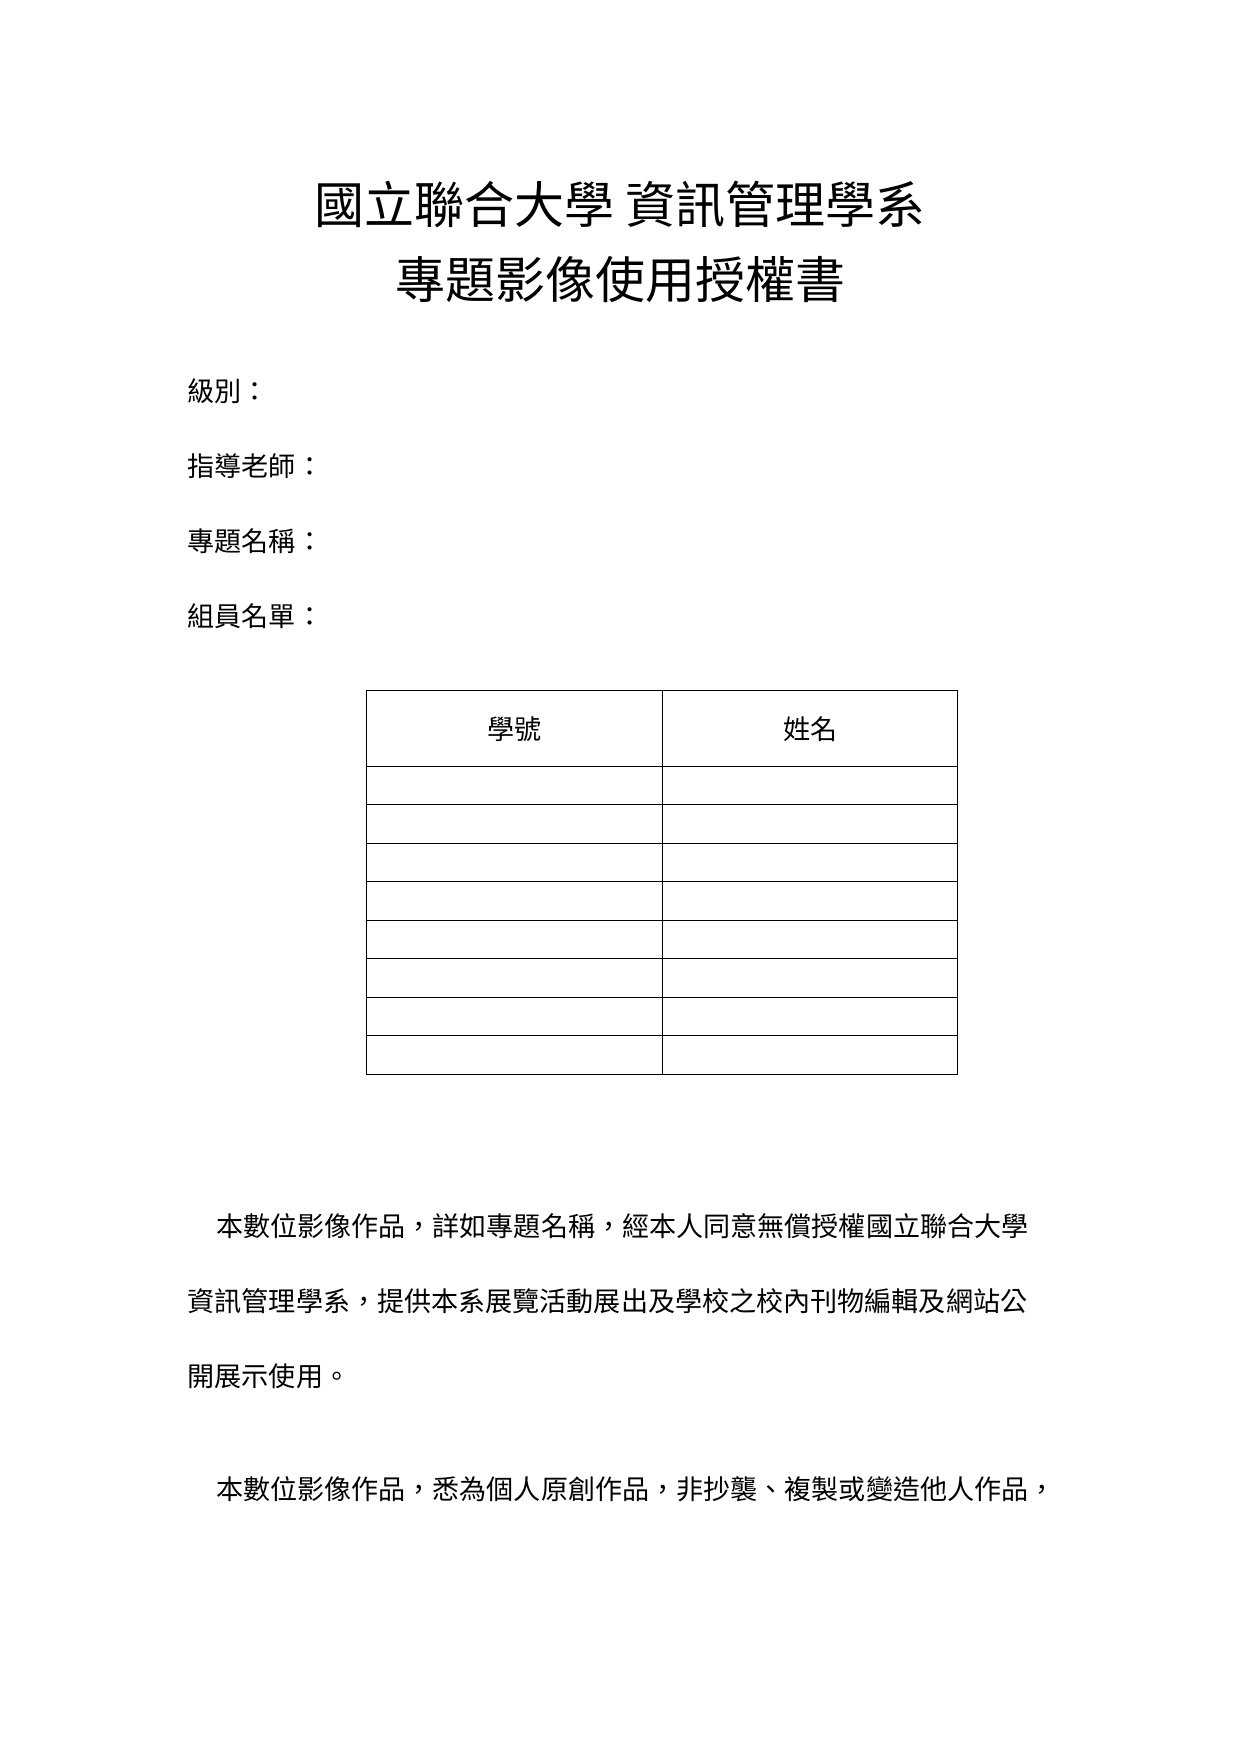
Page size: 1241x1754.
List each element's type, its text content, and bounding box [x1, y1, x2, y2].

text 國立聯合大學 資訊管理學系 [187, 164, 1053, 239]
table_cell [663, 921, 957, 958]
text 級別： [187, 352, 1053, 427]
table_cell [367, 959, 662, 997]
table_cell [367, 882, 662, 920]
table_cell [367, 921, 662, 958]
table_cell [663, 805, 957, 843]
table_cell [367, 805, 662, 843]
table_cell [367, 844, 662, 881]
table_header 學號 [367, 691, 662, 766]
text 指導老師： [187, 427, 1053, 502]
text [187, 1450, 1053, 1525]
text 組員名單： [187, 577, 1053, 652]
table_cell [663, 882, 957, 920]
table_cell [663, 1036, 957, 1074]
text 本數位影像作品，詳如專題名稱，經本人同意無償授權國立聯合大學資訊管理學系，提供本系展覽活動展出及學校之校內刊物編輯及網站公開展示使用。 [187, 1187, 1053, 1412]
table_cell [663, 998, 957, 1035]
table_cell [663, 959, 957, 997]
table_cell [367, 998, 662, 1035]
table_cell [663, 844, 957, 881]
table_cell [367, 767, 662, 804]
text 專題影像使用授權書 [187, 239, 1053, 314]
table_cell [367, 1036, 662, 1074]
table_header 姓名 [663, 691, 957, 766]
text 專題名稱： [187, 502, 1053, 577]
table_cell [663, 767, 957, 804]
